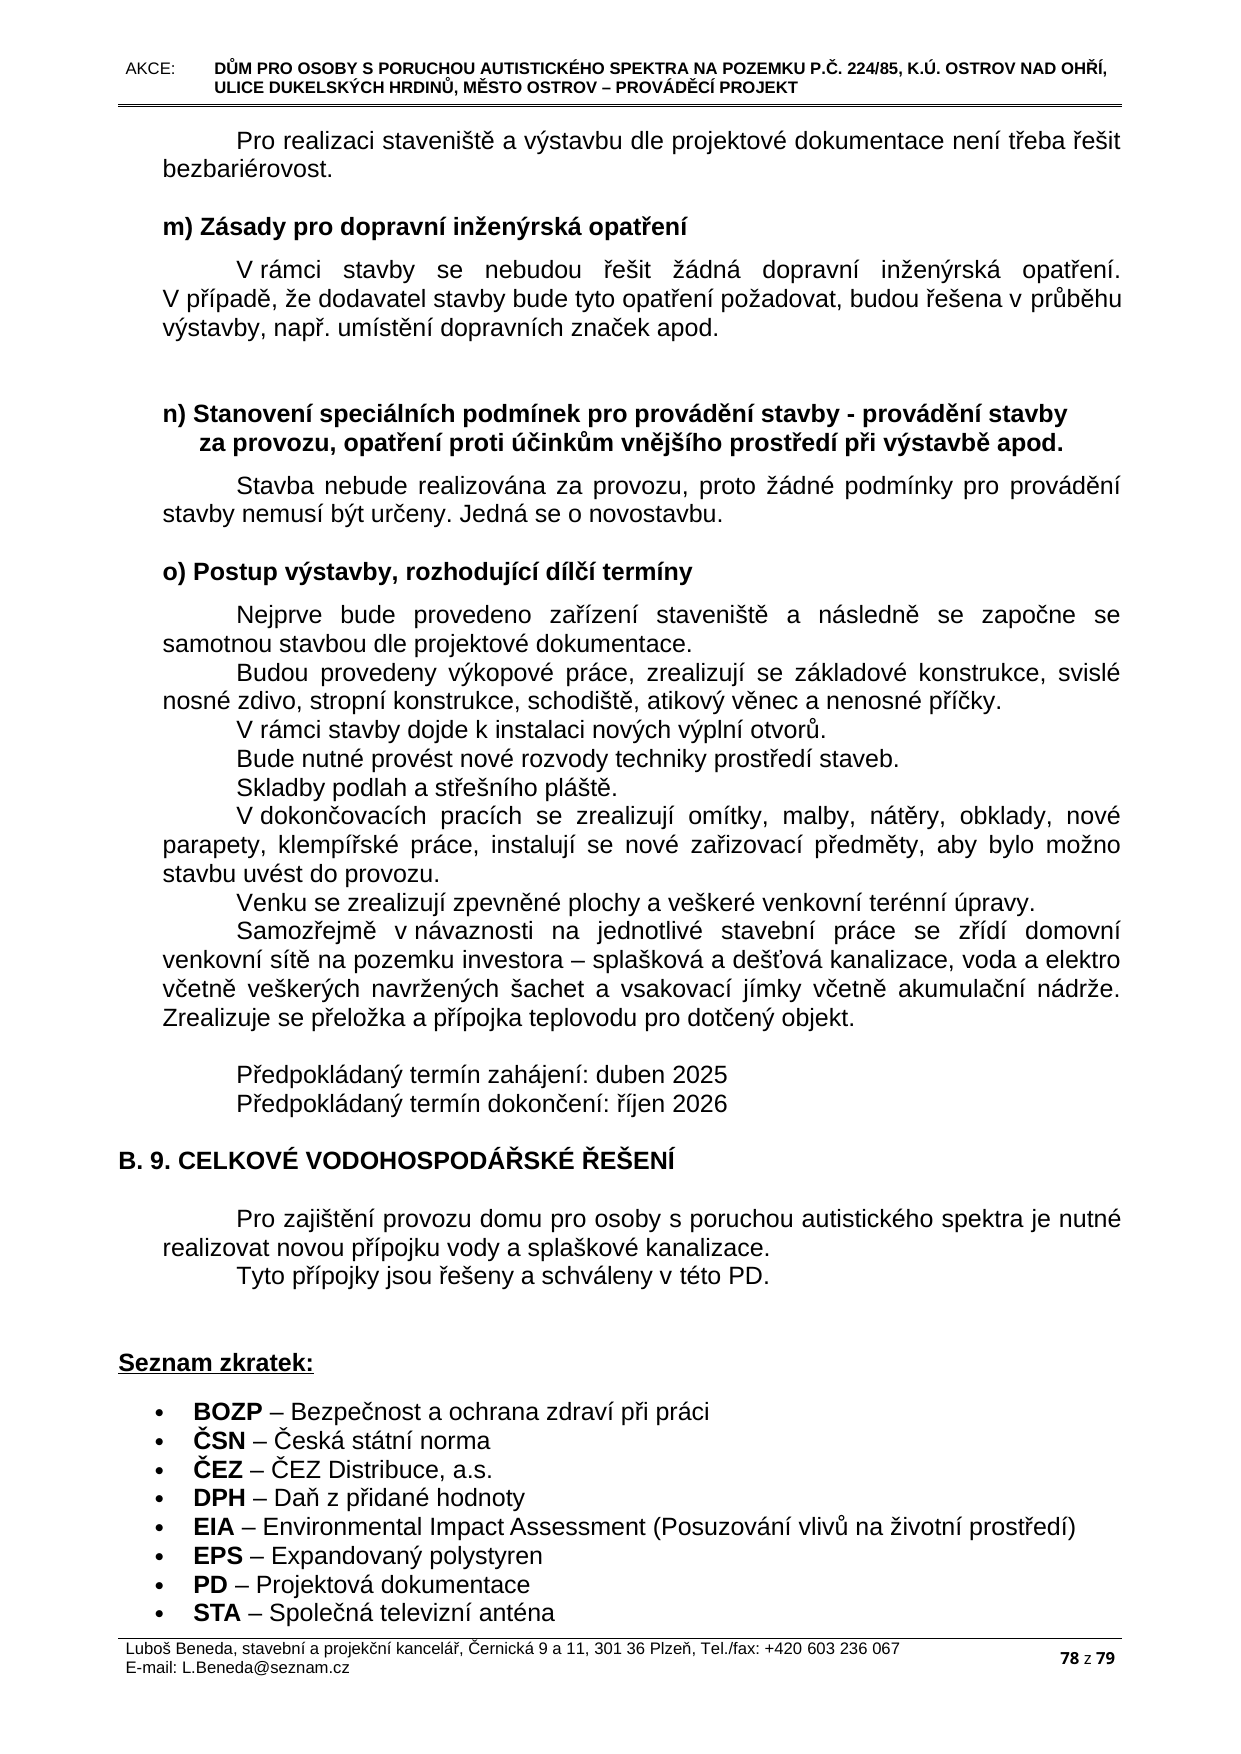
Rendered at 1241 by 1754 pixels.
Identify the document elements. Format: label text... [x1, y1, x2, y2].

text n) Stanovení speciálních podmínek pro provádění stavby - provádění stavby [118, 399, 1122, 428]
list ČSN – Česká státní norma [156, 1426, 1122, 1455]
list ČEZ – ČEZ Distribuce, a.s. [156, 1455, 1122, 1483]
text Pro realizaci staveniště a výstavbu dle projektové dokumentace není třeba řešit bezbariérovost. [162, 126, 1122, 183]
text V rámci stavby dojde k instalaci nových výplní otvorů. [162, 715, 1122, 744]
list DPH – Daň z přidané hodnoty [156, 1483, 1122, 1512]
text Pro zajištění provozu domu pro osoby s poruchou autistického spektra je nutné realizovat novou přípojku vody a splaškové kanalizace. [162, 1204, 1122, 1261]
text Seznam zkratek: [118, 1348, 1122, 1376]
text Předpokládaný termín zahájení: duben 2025 [162, 1060, 1122, 1089]
text B. 9. CELKOVÉ VODOHOSPODÁŘSKÉ ŘEŠENÍ [118, 1146, 1122, 1175]
text Samozřejmě v návaznosti na jednotlivé stavební práce se zřídí domovní venkovní sítě na pozemku investora – splašková a dešťová kanalizace, voda a elektro včetně veškerých navržených šachet a vsakovací jímky včetně akumulační nádrže. Zrealizuje se přeložka a přípojka teplovodu pro dotčený objekt. [162, 916, 1122, 1031]
text o) Postup výstavby, rozhodující dílčí termíny [118, 557, 1122, 586]
list EPS – Expandovaný polystyren [156, 1541, 1122, 1570]
text za provozu, opatření proti účinkům vnějšího prostředí při výstavbě apod. [118, 428, 1122, 456]
text Skladby podlah a střešního pláště. [162, 773, 1122, 801]
list STA – Společná televizní anténa [156, 1598, 1122, 1627]
text m) Zásady pro dopravní inženýrská opatření [118, 212, 1122, 241]
text Venku se zrealizují zpevněné plochy a veškeré venkovní terénní úpravy. [162, 888, 1122, 916]
list EIA – Environmental Impact Assessment (Posuzování vlivů na životní prostředí) [156, 1512, 1122, 1541]
text Bude nutné provést nové rozvody techniky prostředí staveb. [162, 744, 1122, 773]
text Tyto přípojky jsou řešeny a schváleny v této PD. [162, 1261, 1122, 1290]
text V dokončovacích pracích se zrealizují omítky, malby, nátěry, obklady, nové parapety, klempířské práce, instalují se nové zařizovací předměty, aby bylo možno stavbu uvést do provozu. [162, 801, 1122, 888]
text Stavba nebude realizována za provozu, proto žádné podmínky pro provádění stavby nemusí být určeny. Jedná se o novostavbu. [162, 471, 1122, 528]
list BOZP – Bezpečnost a ochrana zdraví při práci [156, 1397, 1122, 1426]
text Nejprve bude provedeno zařízení staveniště a následně se započne se samotnou stavbou dle projektové dokumentace. [162, 600, 1122, 658]
list PD – Projektová dokumentace [156, 1570, 1122, 1598]
text V rámci stavby se nebudou řešit žádná dopravní inženýrská opatření. V případě, že dodavatel stavby bude tyto opatření požadovat, budou řešena v průběhu výstavby, např. umístění dopravních značek apod. [162, 255, 1122, 341]
text Předpokládaný termín dokončení: říjen 2026 [162, 1089, 1122, 1118]
text Budou provedeny výkopové práce, zrealizují se základové konstrukce, svislé nosné zdivo, stropní konstrukce, schodiště, atikový věnec a nenosné příčky. [162, 658, 1122, 715]
